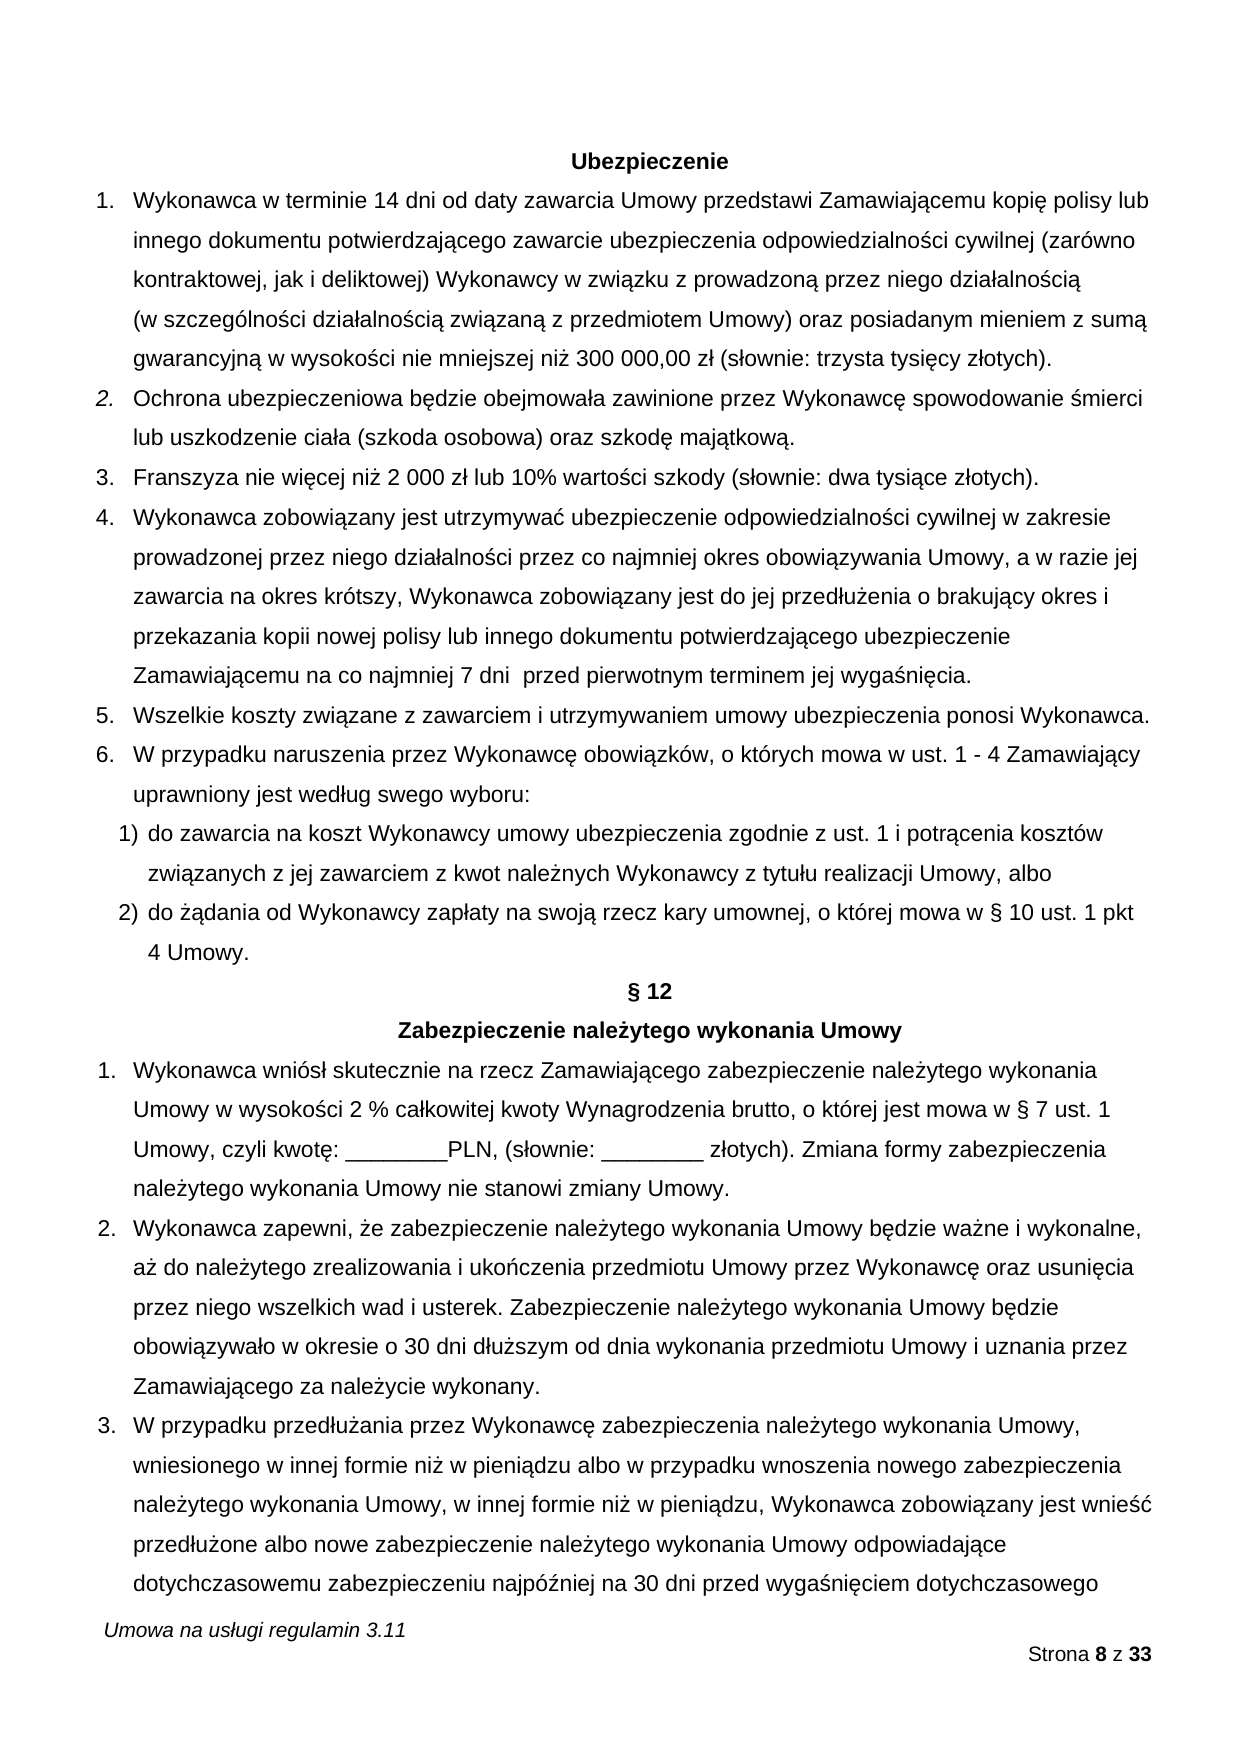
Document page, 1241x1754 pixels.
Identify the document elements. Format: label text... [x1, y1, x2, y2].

text § 12 [148, 978, 1152, 1004]
list W przypadku naruszenia przez Wykonawcę obowiązków, o których mowa w ust. 1 - 4 Zamawiający uprawniony jest według swego wyboru: [96, 741, 1152, 807]
list Wszelkie koszty związane z zawarciem i utrzymywaniem umowy ubezpieczenia ponosi Wykonawca. [96, 702, 1152, 728]
list do żądania od Wykonawcy zapłaty na swoją rzecz kary umownej, o której mowa w § 10 ust. 1 pkt 4 Umowy. [118, 899, 1152, 965]
list Wykonawca zobowiązany jest utrzymywać ubezpieczenie odpowiedzialności cywilnej w zakresie prowadzonej przez niego działalności przez co najmniej okres obowiązywania Umowy, a w razie jej zawarcia na okres krótszy, Wykonawca zobowiązany jest do jej przedłużenia o brakujący okres i przekazania kopii nowej polisy lub innego dokumentu potwierdzającego ubezpieczenie Zamawiającemu na co najmniej 7 dni przed pierwotnym terminem jej wygaśnięcia. [96, 504, 1152, 688]
list Franszyza nie więcej niż 2 000 zł lub 10% wartości szkody (słownie: dwa tysiące złotych). [96, 463, 1152, 490]
list Wykonawca w terminie 14 dni od daty zawarcia Umowy przedstawi Zamawiającemu kopię polisy lub innego dokumentu potwierdzającego zawarcie ubezpieczenia odpowiedzialności cywilnej (zarówno kontraktowej, jak i deliktowej) Wykonawcy w związku z prowadzoną przez niego działalnością (w szczególności działalnością związaną z przedmiotem Umowy) oraz posiadanym mieniem z sumą gwarancyjną w wysokości nie mniejszej niż 300 000,00 zł (słownie: trzysta tysięcy złotych). [96, 187, 1152, 371]
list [97, 1412, 1152, 1596]
list Ochrona ubezpieczeniowa będzie obejmowała zawinione przez Wykonawcę spowodowanie śmierci lub uszkodzenie ciała (szkoda osobowa) oraz szkodę majątkową. [96, 384, 1152, 450]
text Zabezpieczenie należytego wykonania Umowy [148, 1017, 1152, 1044]
list do zawarcia na koszt Wykonawcy umowy ubezpieczenia zgodnie z ust. 1 i potrącenia kosztów związanych z jej zawarciem z kwot należnych Wykonawcy z tytułu realizacji Umowy, albo [118, 820, 1152, 886]
list Wykonawca wniósł skutecznie na rzecz Zamawiającego zabezpieczenie należytego wykonania Umowy w wysokości 2 % całkowitej kwoty Wynagrodzenia brutto, o której jest mowa w § 7 ust. 1 Umowy, czyli kwotę: ________PLN, (słownie: ________ złotych). Zmiana formy zabezpieczenia należytego wykonania Umowy nie stanowi zmiany Umowy. [97, 1057, 1152, 1202]
text Ubezpieczenie [148, 148, 1152, 174]
list Wykonawca zapewni, że zabezpieczenie należytego wykonania Umowy będzie ważne i wykonalne, aż do należytego zrealizowania i ukończenia przedmiotu Umowy przez Wykonawcę oraz usunięcia przez niego wszelkich wad i usterek. Zabezpieczenie należytego wykonania Umowy będzie obowiązywało w okresie o 30 dni dłuższym od dnia wykonania przedmiotu Umowy i uznania przez Zamawiającego za należycie wykonany. [97, 1215, 1152, 1399]
